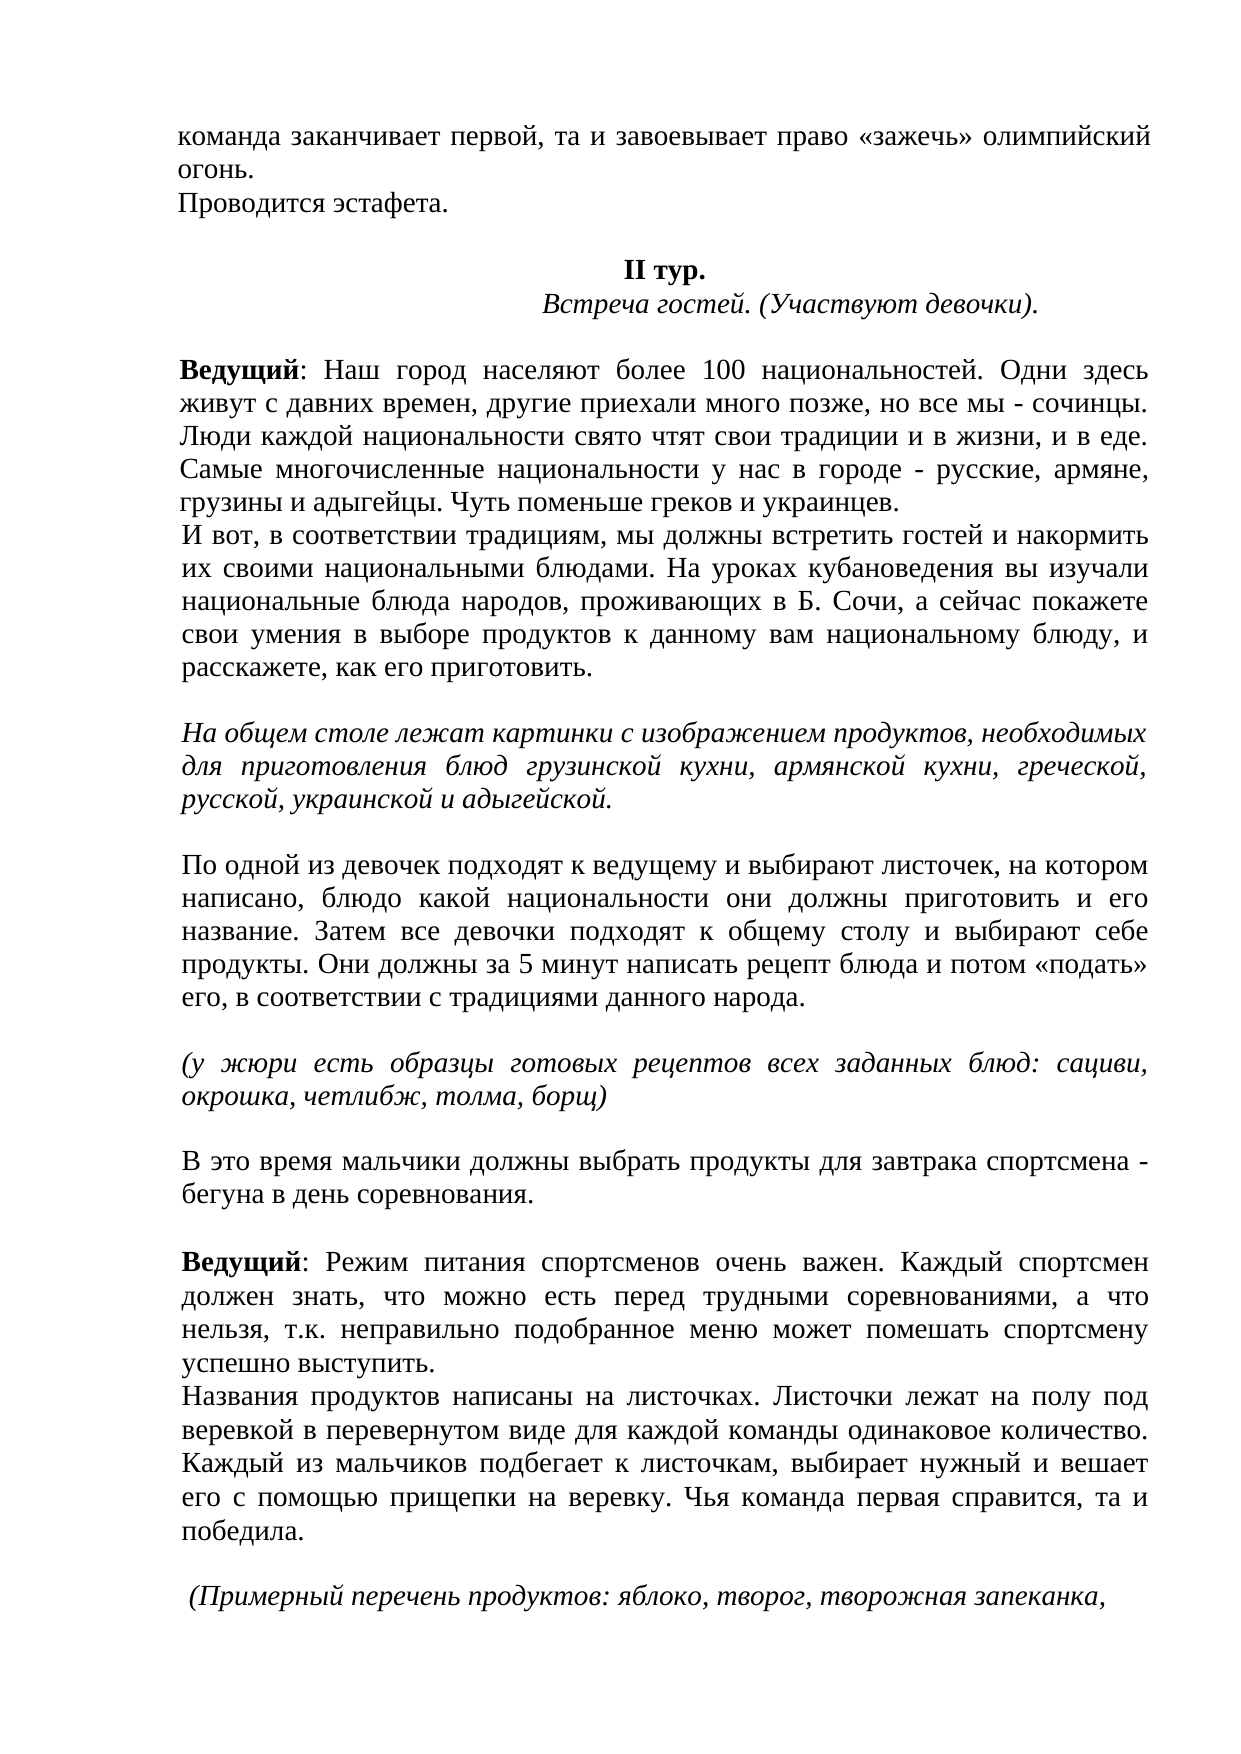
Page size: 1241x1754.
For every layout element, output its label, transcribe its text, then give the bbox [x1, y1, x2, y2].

text И вот, в соответствии традициям, мы должны встретить гостей и накормить их своими национальными блюдами. На уроках кубановедения вы изучали национальные блюда народов, проживающих в Б. Сочи, а сейчас покажете свои умения в выборе продуктов к данному вам национальному блюду, и расскажете, как его приготовить. [181, 518, 1149, 683]
text На общем столе лежат картинки с изображением продуктов, необходимых для приготовления блюд грузинской кухни, армянской кухни, греческой, русской, украинской и адыгейской. [181, 716, 1149, 815]
text Названия продуктов написаны на листочках. Листочки лежат на полу под веревкой в перевернутом виде для каждой команды одинаковое количество. Каждый из мальчиков подбегает к листочкам, выбирает нужный и вешает его с помощью прищепки на веревку. Чья команда первая справится, та и победила. [181, 1379, 1149, 1547]
text Ведущий: Режим питания спортсменов очень важен. Каждый спортсмен должен знать, что можно есть перед трудными соревнованиями, а что нельзя, т.к. неправильно подобранное меню может помешать спортсмену успешно выступить. [181, 1245, 1149, 1379]
text Ведущий: Наш город населяют более 100 национальностей. Одни здесь живут с давних времен, другие приехали много позже, но все мы - сочинцы. Люди каждой национальности свято чтят свои традиции и в жизни, и в еде. Самые многочисленные национальности у нас в городе - русские, армяне, грузины и адыгейцы. Чуть поменьше греков и украинцев. [179, 353, 1149, 518]
text (у жюри есть образцы готовых рецептов всех заданных блюд: сациви, окрошка, четлибж, толма, борщ) [181, 1046, 1152, 1112]
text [177, 118, 1152, 185]
text По одной из девочек подходят к ведущему и выбирают листочек, на котором написано, блюдо какой национальности они должны приготовить и его название. Затем все девочки подходят к общему столу и выбирают себе продукты. Они должны за 5 минут написать рецепт блюда и потом «подать» его, в соответствии с традициями данного народа. [181, 848, 1149, 1013]
text В это время мальчики должны выбрать продукты для завтрака спортсмена - бегуна в день соревнования. [181, 1143, 1149, 1211]
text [181, 1578, 1149, 1612]
text Проводится эстафета. [177, 185, 1152, 219]
text II тур. [177, 252, 1152, 286]
text Встреча гостей. (Участвуют девочки). [177, 286, 1152, 319]
